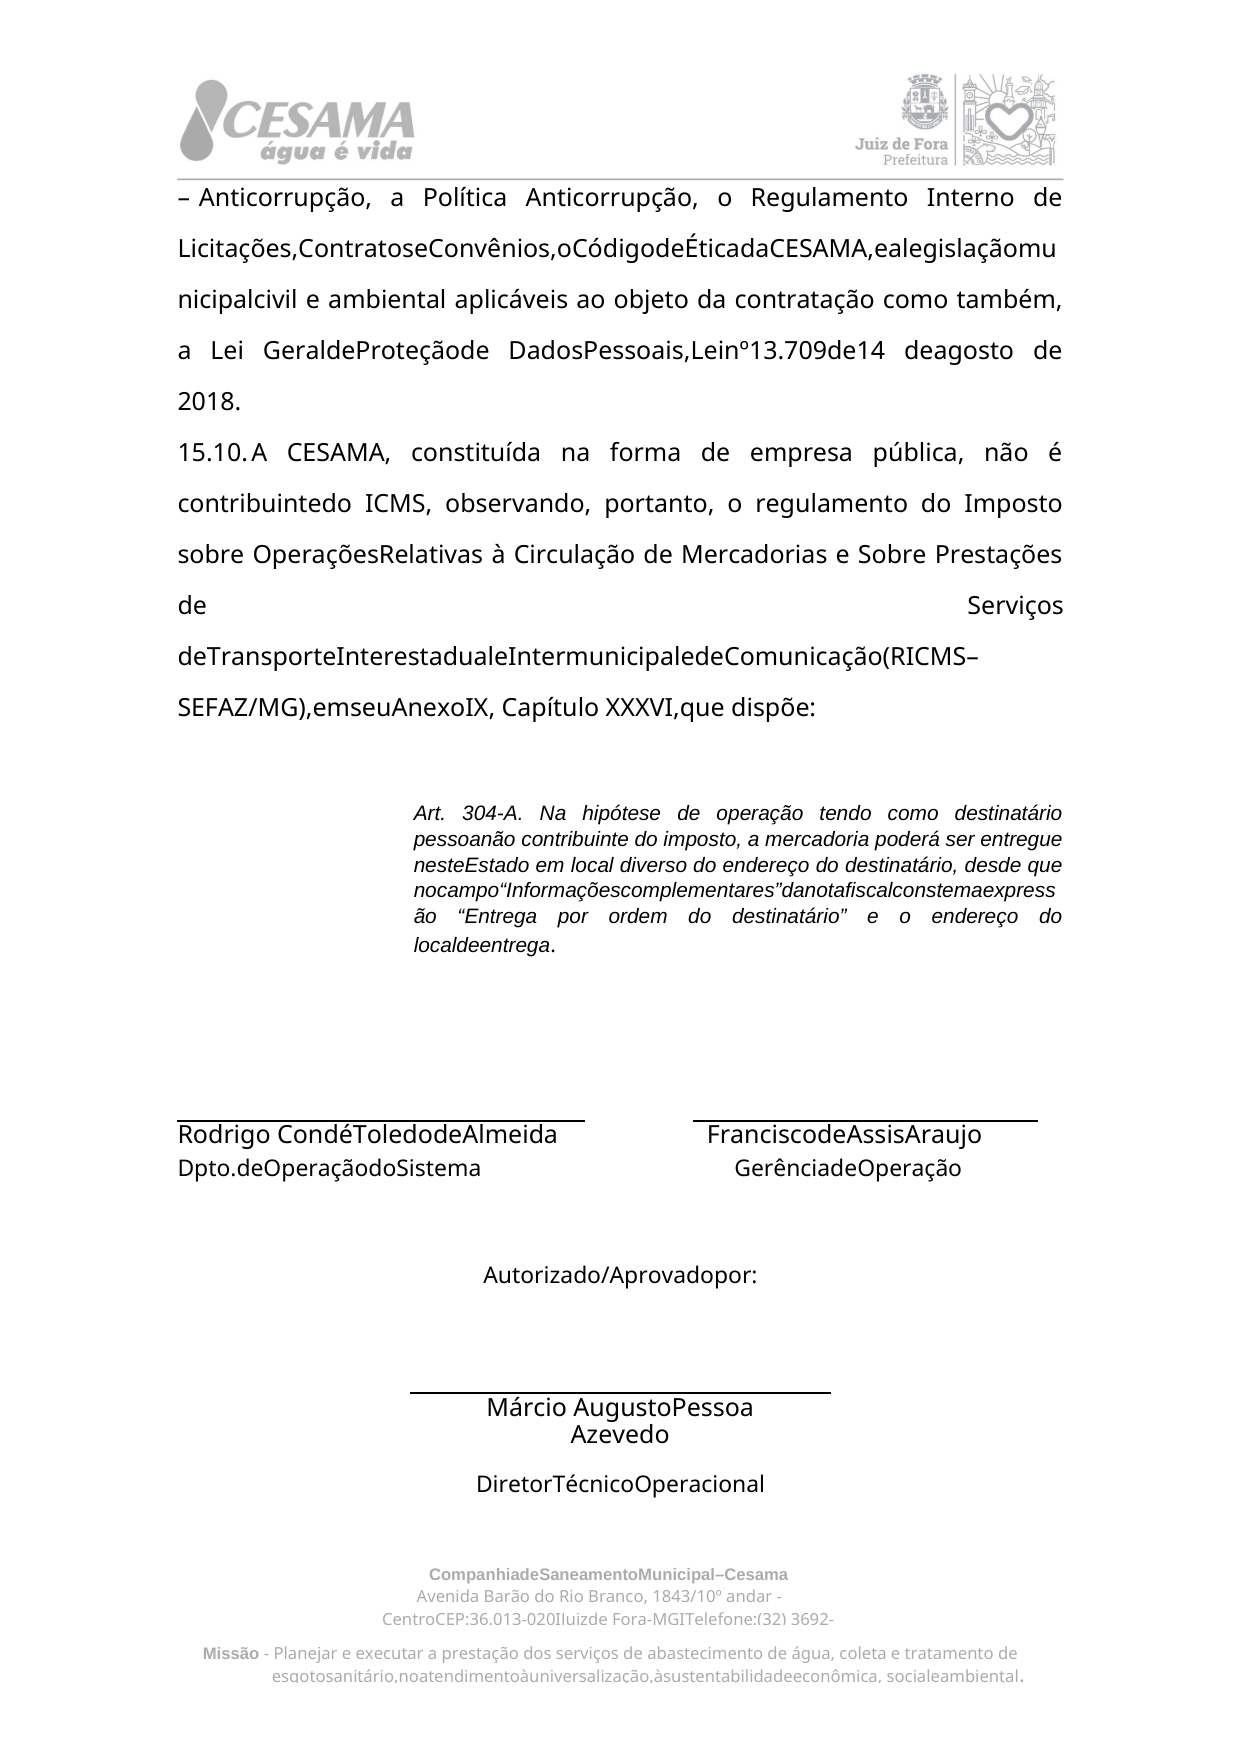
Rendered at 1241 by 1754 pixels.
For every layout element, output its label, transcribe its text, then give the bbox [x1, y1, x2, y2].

text Dpto.deOperaçãodoSistema GerênciadeOperação [177, 1152, 1121, 1183]
text DiretorTécnicoOperacional [434, 1468, 807, 1500]
text Márcio AugustoPessoa Azevedo [434, 1390, 806, 1449]
text Art. 304-A. Na hipótese de operação tendo como destinatário pessoanão contribuinte do imposto, a mercadoria poderá ser entregue nesteEstado em local diverso do endereço do destinatário, desde que nocampo“Informaçõescomplementares”danotafiscalconstemaexpressão “Entrega por ordem do destinatário” e o endereço do localdeentrega. [413, 801, 1063, 959]
picture [176, 73, 1064, 181]
text Rodrigo CondéToledodeAlmeida FranciscodeAssisAraujo [177, 1118, 1121, 1149]
text Autorizado/Aprovadopor: [434, 1259, 807, 1290]
list Anticorrupção, a Política Anticorrupção, o Regulamento Interno de Licitações,ContratoseConvênios,oCódigodeÉticadaCESAMA,ealegislaçãomunicipalcivil e ambiental aplicáveis ao objeto da contratação como também, a Lei GeraldeProteçãode DadosPessoais,Leinº13.709de14 deagosto de 2018. [177, 179, 1063, 417]
list A CESAMA, constituída na forma de empresa pública, não é contribuintedo ICMS, observando, portanto, o regulamento do Imposto sobre OperaçõesRelativas à Circulação de Mercadorias e Sobre Prestações de Serviços deTransporteInterestadualeIntermunicipaledeComunicação(RICMS–SEFAZ/MG),emseuAnexoIX, Capítulo XXXVI,que dispõe: [177, 434, 1064, 724]
